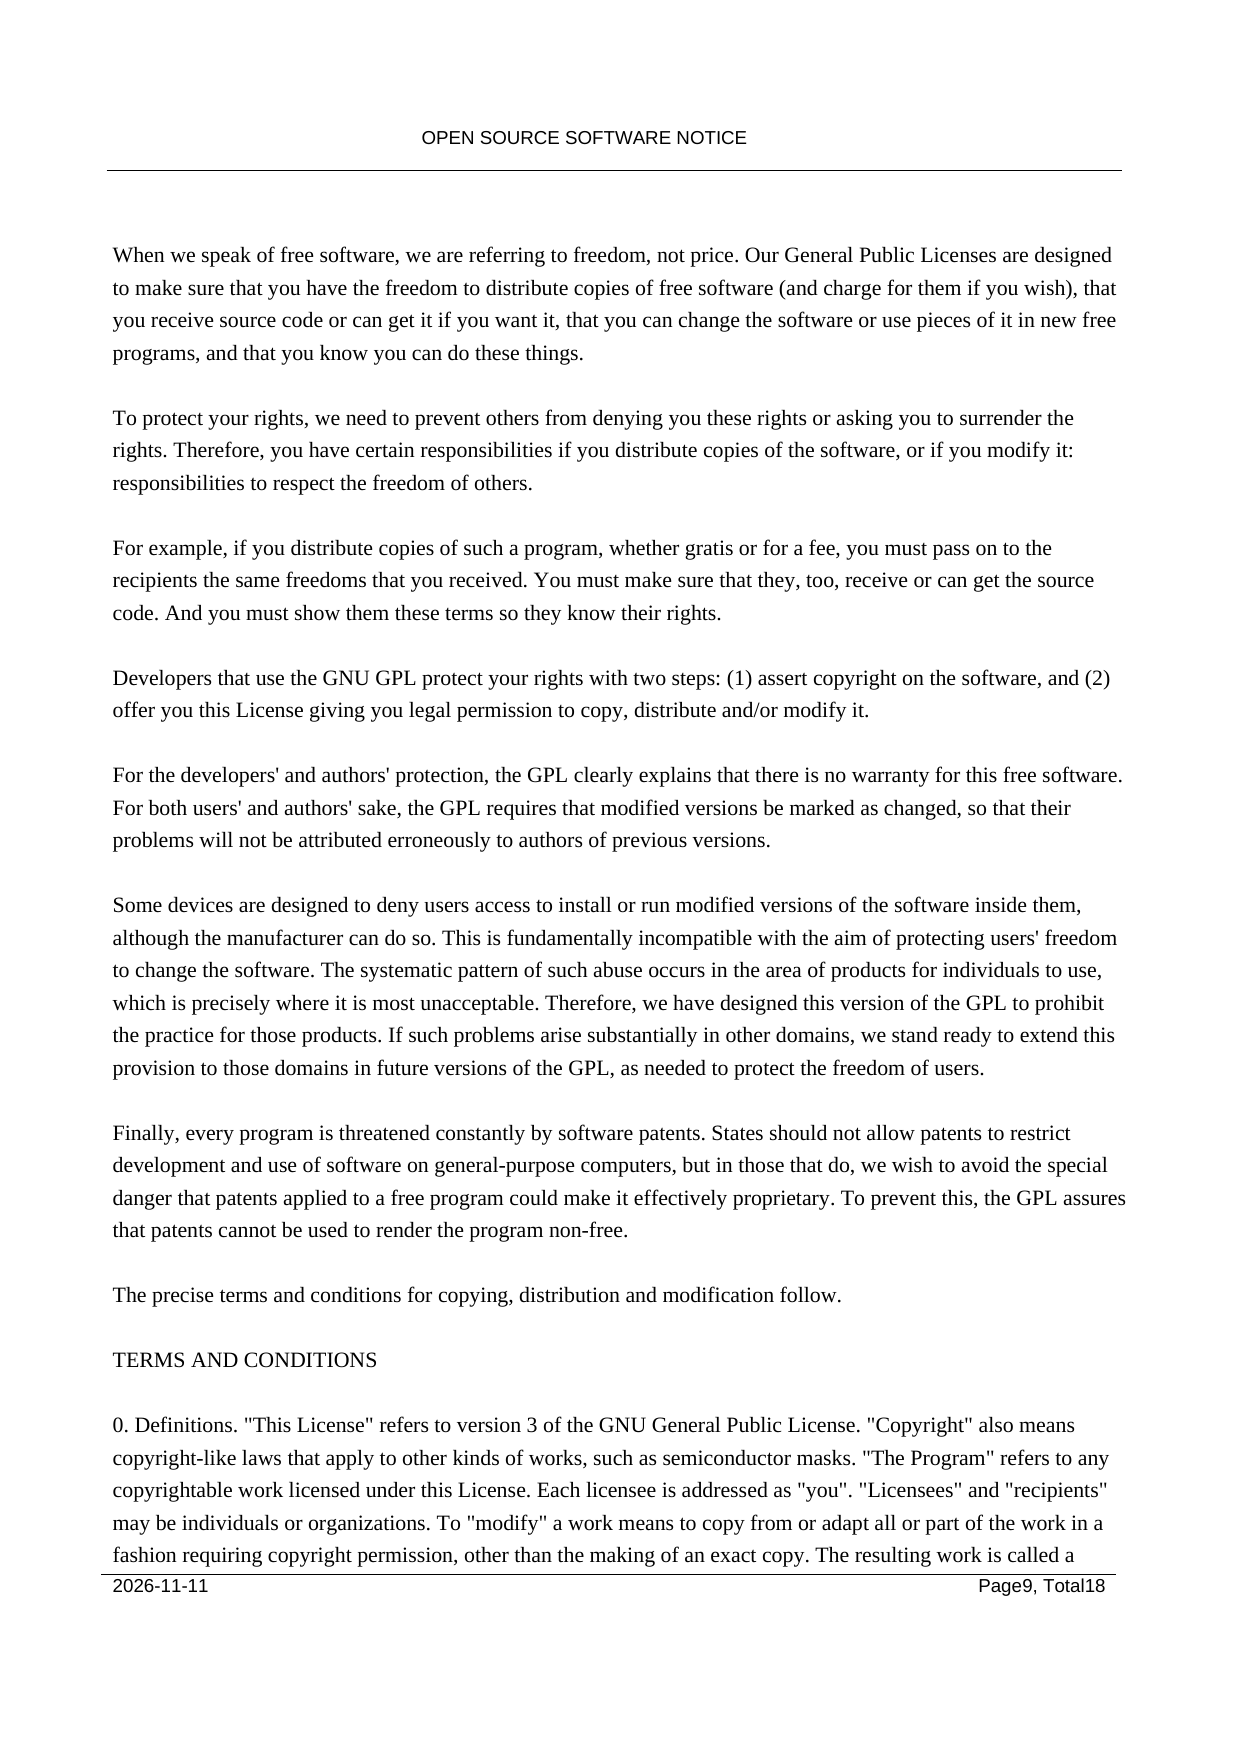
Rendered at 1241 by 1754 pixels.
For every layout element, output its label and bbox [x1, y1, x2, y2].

text [112, 206, 1128, 1571]
